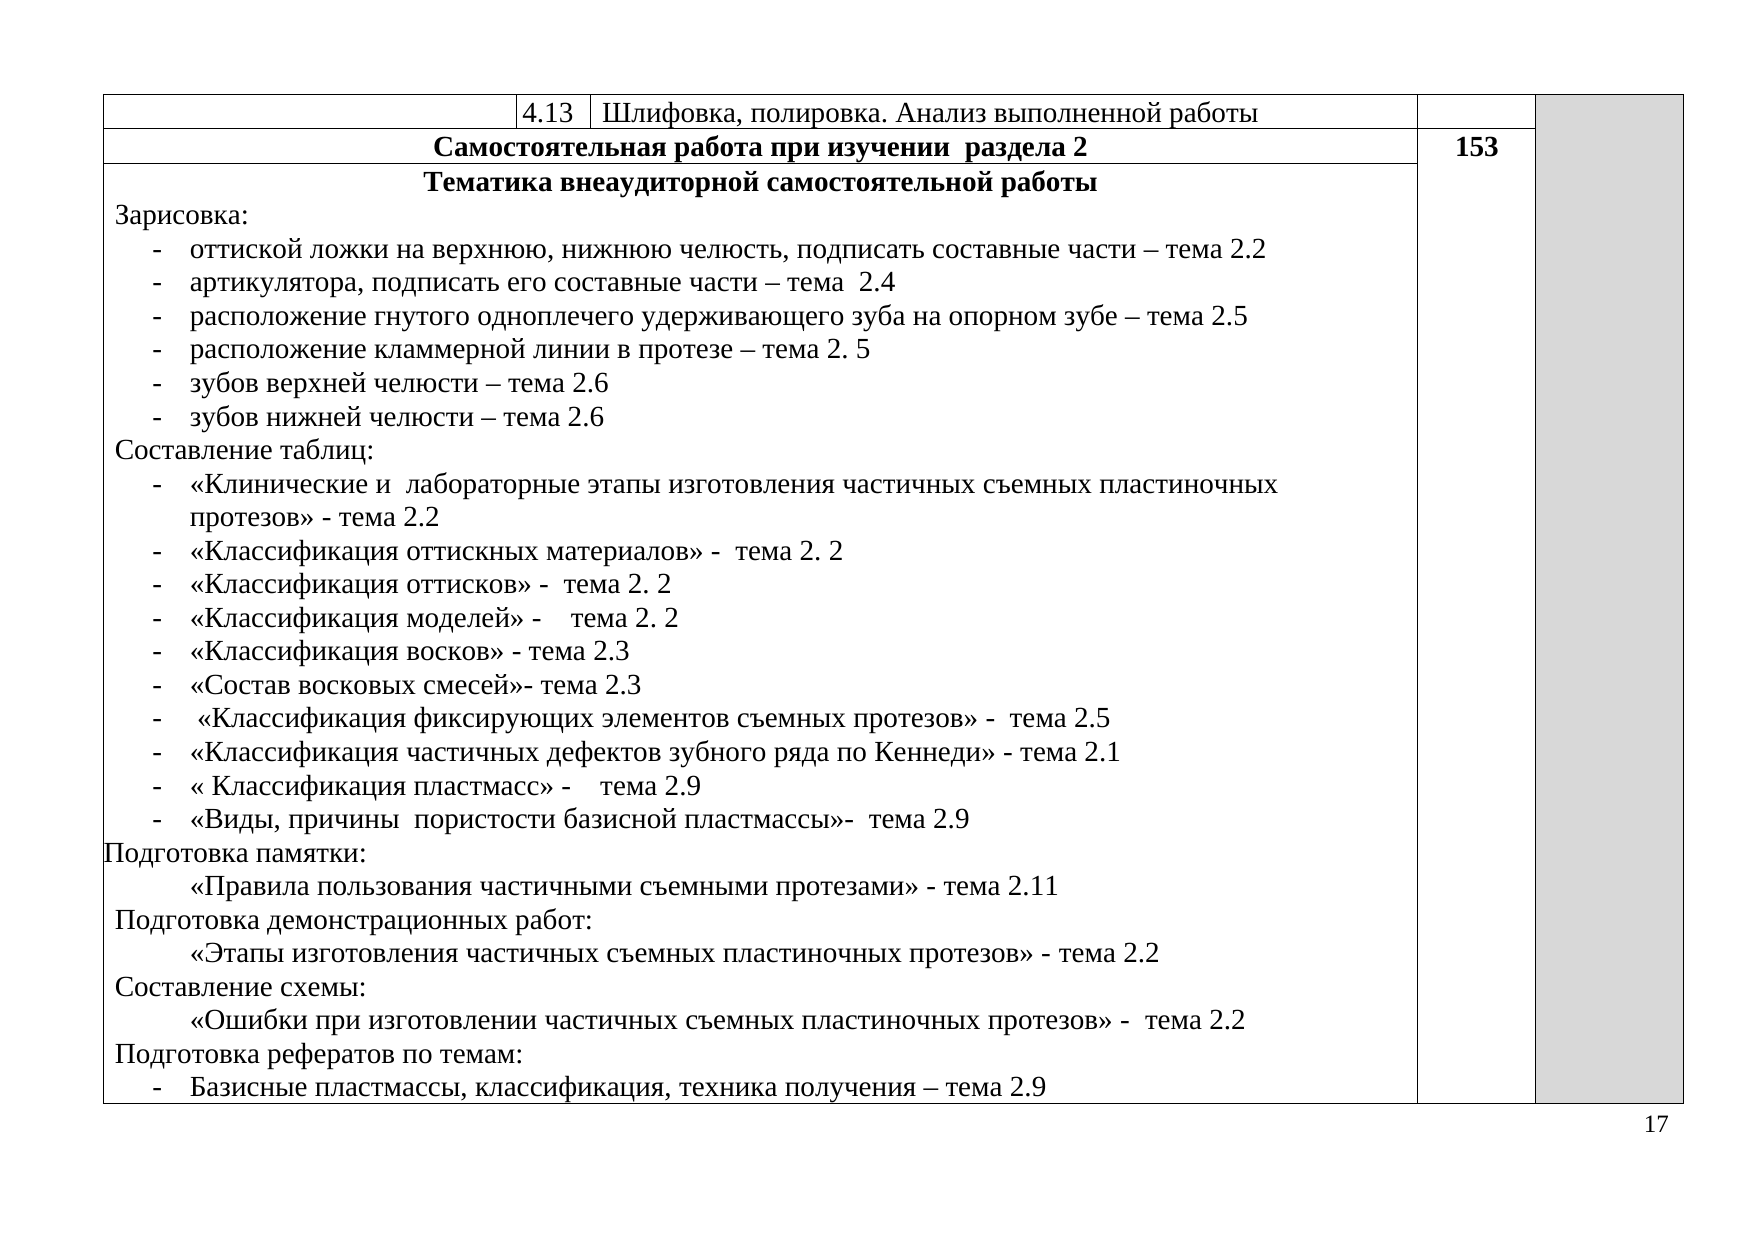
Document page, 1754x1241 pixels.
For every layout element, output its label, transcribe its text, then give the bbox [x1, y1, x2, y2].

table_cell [104, 164, 1417, 1103]
table_cell Шлифовка, полировка. Анализ выполненной работы [591, 95, 1417, 128]
table_cell 4.13 [517, 95, 590, 128]
table_cell Самостоятельная работа при изучении раздела 2 [104, 129, 1417, 163]
table_cell 153 [1418, 129, 1535, 1103]
